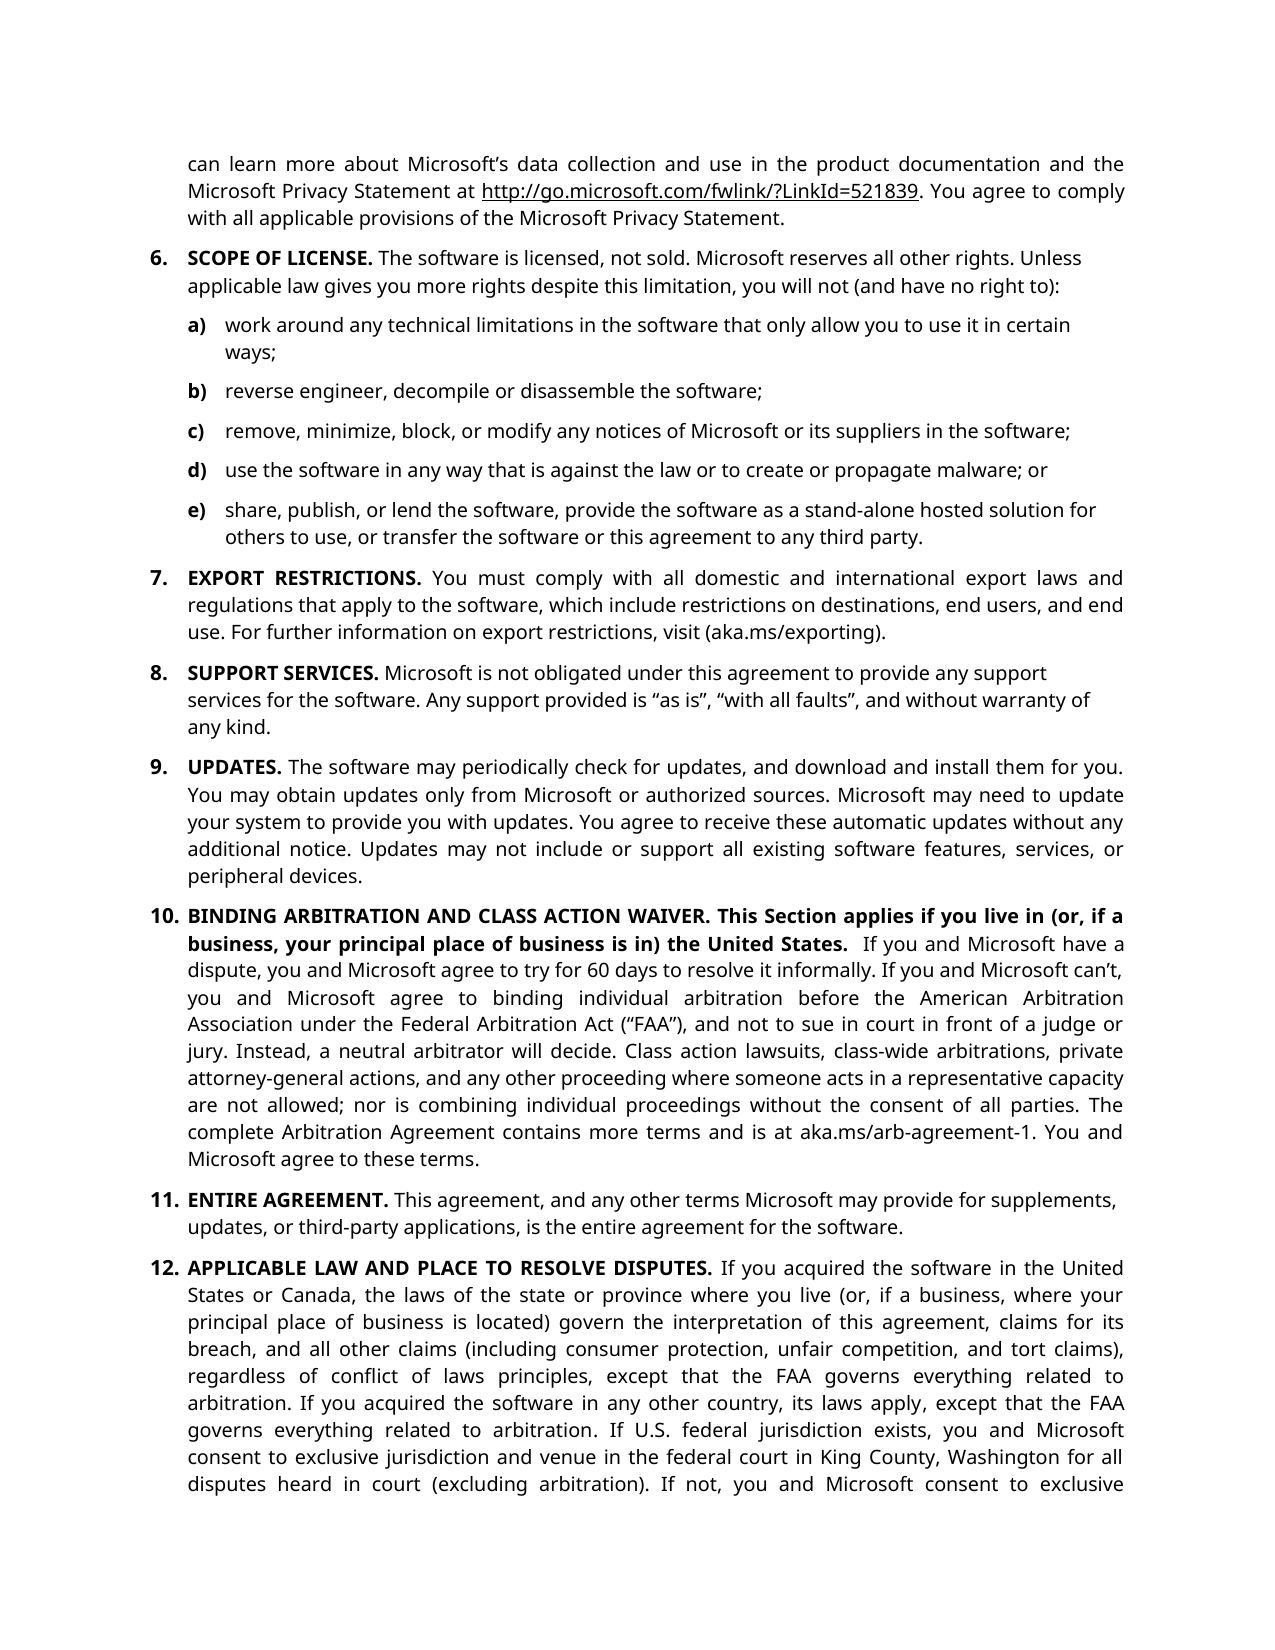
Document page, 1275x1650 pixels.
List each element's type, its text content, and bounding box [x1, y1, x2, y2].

subtitle reverse engineer, decompile or disassemble the software; [187, 378, 1125, 405]
subtitle ENTIRE AGREEMENT. This agreement, and any other terms Microsoft may provide for supplements, updates, or third-party applications, is the entire agreement for the software. [150, 1185, 1125, 1241]
subtitle EXPORT RESTRICTIONS. You must comply with all domestic and international export laws and regulations that apply to the software, which include restrictions on destinations, end users, and end use. For further information on export restrictions, visit (aka.ms/exporting). [150, 563, 1125, 645]
subtitle use the software in any way that is against the law or to create or propagate malware; or [187, 457, 1125, 484]
subtitle work around any technical limitations in the software that only allow you to use it in certain ways; [187, 311, 1125, 365]
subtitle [150, 1253, 1125, 1497]
subtitle remove, minimize, block, or modify any notices of Microsoft or its suppliers in the software; [187, 417, 1125, 444]
subtitle SCOPE OF LICENSE. The software is licensed, not sold. Microsoft reserves all other rights. Unless applicable law gives you more rights despite this limitation, you will not (and have no right to): [150, 243, 1125, 299]
subtitle SUPPORT SERVICES. Microsoft is not obligated under this agreement to provide any support services for the software. Any support provided is “as is”, “with all faults”, and without warranty of any kind. [150, 658, 1125, 740]
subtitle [150, 150, 1125, 231]
subtitle share, publish, or lend the software, provide the software as a stand-alone hosted solution for others to use, or transfer the software or this agreement to any third party. [187, 496, 1125, 550]
subtitle BINDING ARBITRATION AND CLASS ACTION WAIVER. This Section applies if you live in (or, if a business, your principal place of business is in) the United States. If you and Microsoft have a dispute, you and Microsoft agree to try for 60 days to resolve it informally. If you and Microsoft can’t, you and Microsoft agree to binding individual arbitration before the American Arbitration Association under the Federal Arbitration Act (“FAA”), and not to sue in court in front of a judge or jury. Instead, a neutral arbitrator will decide. Class action lawsuits, class-wide arbitrations, private attorney-general actions, and any other proceeding where someone acts in a representative capacity are not allowed; nor is combining individual proceedings without the consent of all parties. The complete Arbitration Agreement contains more terms and is at aka.ms/arb-agreement-1. You and Microsoft agree to these terms. [150, 901, 1125, 1173]
subtitle UPDATES. The software may periodically check for updates, and download and install them for you. You may obtain updates only from Microsoft or authorized sources. Microsoft may need to update your system to provide you with updates. You agree to receive these automatic updates without any additional notice. Updates may not include or support all existing software features, services, or peripheral devices. [150, 752, 1125, 889]
